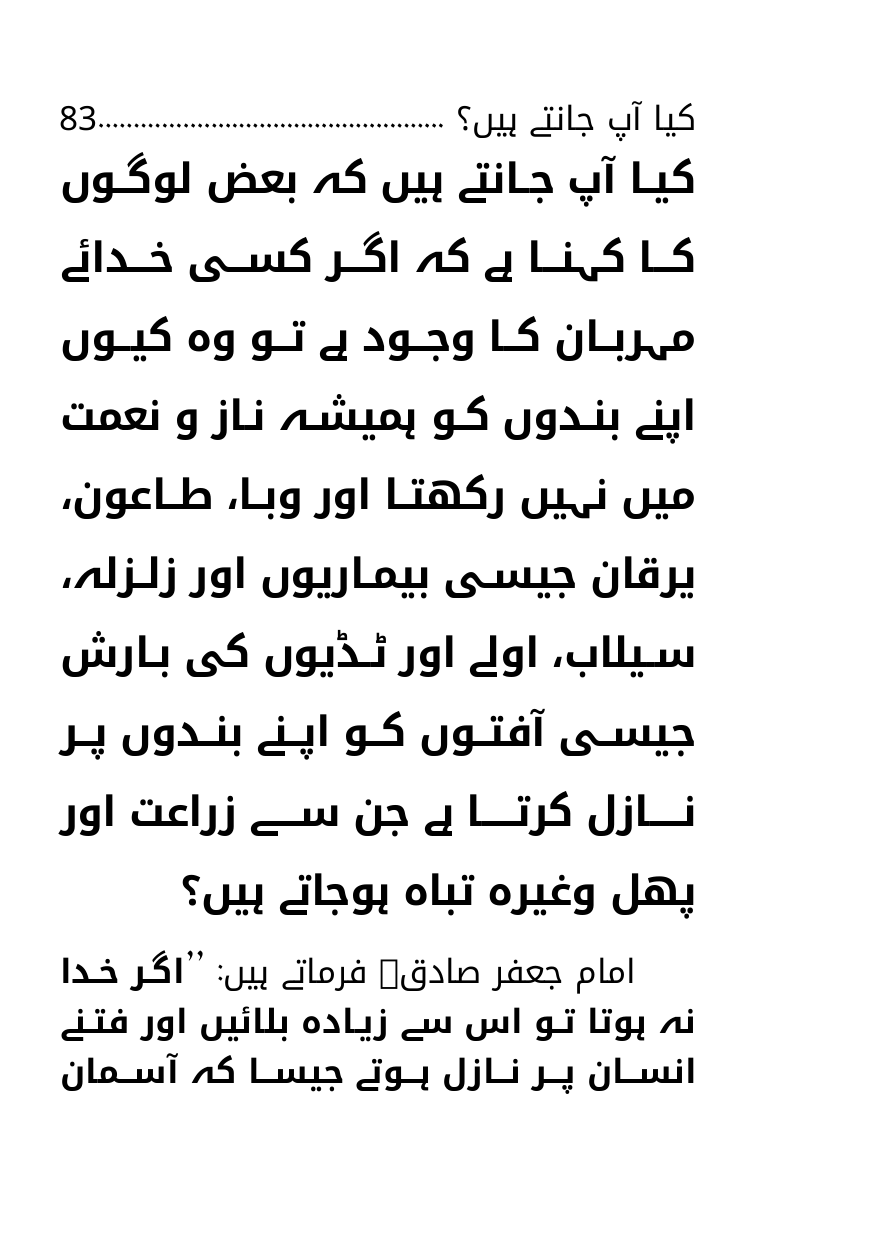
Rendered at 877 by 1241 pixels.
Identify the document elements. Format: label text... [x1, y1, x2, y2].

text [60, 943, 697, 1093]
subtitle کیا آپ جانتے ہیں کہ بعض لوگوں کا کہنا ہے کہ اگر کسی خدائے مہربان کا وجود ہے تو وہ کیوں اپنے بندوں کو ہمیشہ ناز و نعمت میں نہیں رکھتا اور وبا، طاعون، یرقان جیسی بیماریوں اور زلزلہ، سیلاب، اولے اور ٹڈیوں کی بارش جیسی آفتوں کو اپنے بندوں پر نازل کرتا ہے جن سے زراعت اور پھل وغیرہ تباہ ہوجاتے ہیں؟ [60, 140, 697, 931]
